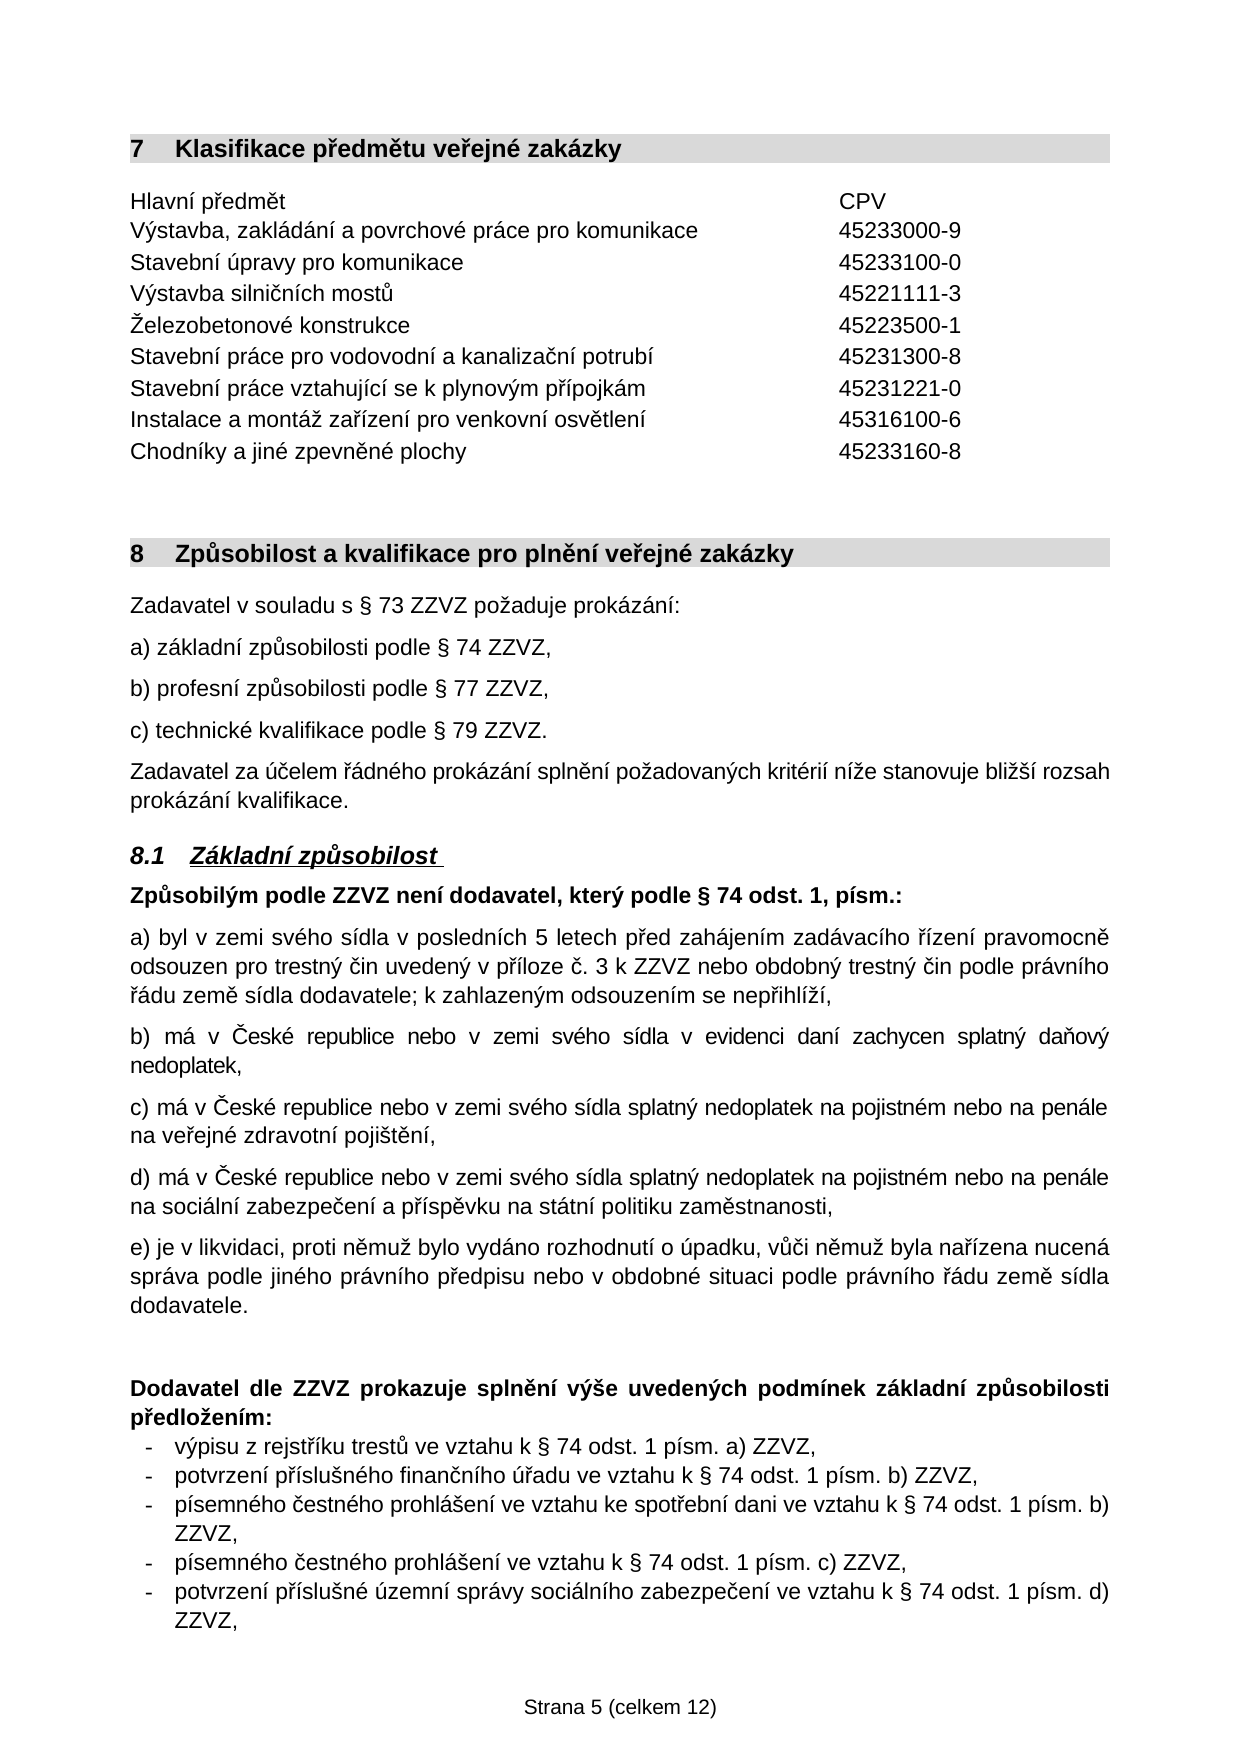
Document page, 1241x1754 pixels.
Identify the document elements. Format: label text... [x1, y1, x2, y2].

text a) byl v zemi svého sídla v posledních 5 letech před zahájením zadávacího řízení pravomocně odsouzen pro trestný čin uvedený v příloze č. 3 k ZZVZ nebo obdobný trestný čin podle právního řádu země sídla dodavatele; k zahlazeným odsouzením se nepřihlíží, [130, 924, 1110, 1008]
text c) technické kvalifikace podle § 79 ZZVZ. [130, 717, 1110, 743]
text Výstavba silničních mostů 45221111-3 [130, 280, 1110, 306]
list písemného čestného prohlášení ve vztahu k § 74 odst. 1 písm. c) ZZVZ, [145, 1549, 1110, 1576]
text Hlavní předmět CPV [130, 188, 1110, 214]
text a) základní způsobilosti podle § 74 ZZVZ, [130, 634, 1110, 660]
list výpisu z rejstříku trestů ve vztahu k § 74 odst. 1 písm. a) ZZVZ, [145, 1433, 1110, 1459]
text b) má v České republice nebo v zemi svého sídla v evidenci daní zachycen splatný daňový nedoplatek, [130, 1023, 1110, 1078]
text Stavební práce pro vodovodní a kanalizační potrubí 45231300-8 [130, 343, 1110, 369]
text Železobetonové konstrukce 45223500-1 [130, 312, 1110, 338]
text c) má v České republice nebo v zemi svého sídla splatný nedoplatek na pojistném nebo na penále na veřejné zdravotní pojištění, [130, 1093, 1110, 1149]
text Stavební úpravy pro komunikace 45233100-0 [130, 248, 1110, 275]
text e) je v likvidaci, proti němuž bylo vydáno rozhodnutí o úpadku, vůči němuž byla nařízena nucená správa podle jiného právního předpisu nebo v obdobné situaci podle právního řádu země sídla dodavatele. [130, 1234, 1110, 1319]
text Zadavatel v souladu s § 73 ZZVZ požaduje prokázání: [130, 592, 1110, 619]
text Chodníky a jiné zpevněné plochy 45233160-8 [130, 438, 1110, 464]
text Dodavatel dle ZZVZ prokazuje splnění výše uvedených podmínek základní způsobilosti předložením: [130, 1375, 1110, 1431]
text Způsobilým podle ZZVZ není dodavatel, který podle § 74 odst. 1, písm.: [130, 882, 1110, 909]
subtitle Klasifikace předmětu veřejné zakázky [130, 134, 1110, 163]
text Stavební práce vztahující se k plynovým přípojkám 45231221-0 [130, 375, 1110, 401]
text Instalace a montáž zařízení pro venkovní osvětlení 45316100-6 [130, 406, 1110, 433]
list potvrzení příslušné územní správy sociálního zabezpečení ve vztahu k § 74 odst. 1 písm. d) ZZVZ, [145, 1578, 1110, 1634]
text Zadavatel za účelem řádného prokázání splnění požadovaných kritérií níže stanovuje bližší rozsah prokázání kvalifikace. [130, 758, 1110, 813]
text b) profesní způsobilosti podle § 77 ZZVZ, [130, 675, 1110, 702]
subtitle Základní způsobilost [130, 841, 1110, 870]
text Výstavba, zakládání a povrchové práce pro komunikace 45233000-9 [130, 217, 1110, 243]
subtitle Způsobilost a kvalifikace pro plnění veřejné zakázky [130, 538, 1110, 567]
list potvrzení příslušného finančního úřadu ve vztahu k § 74 odst. 1 písm. b) ZZVZ, [145, 1462, 1110, 1489]
list písemného čestného prohlášení ve vztahu ke spotřební dani ve vztahu k § 74 odst. 1 písm. b) ZZVZ, [145, 1491, 1110, 1547]
text d) má v České republice nebo v zemi svého sídla splatný nedoplatek na pojistném nebo na penále na sociální zabezpečení a příspěvku na státní politiku zaměstnanosti, [130, 1164, 1110, 1219]
